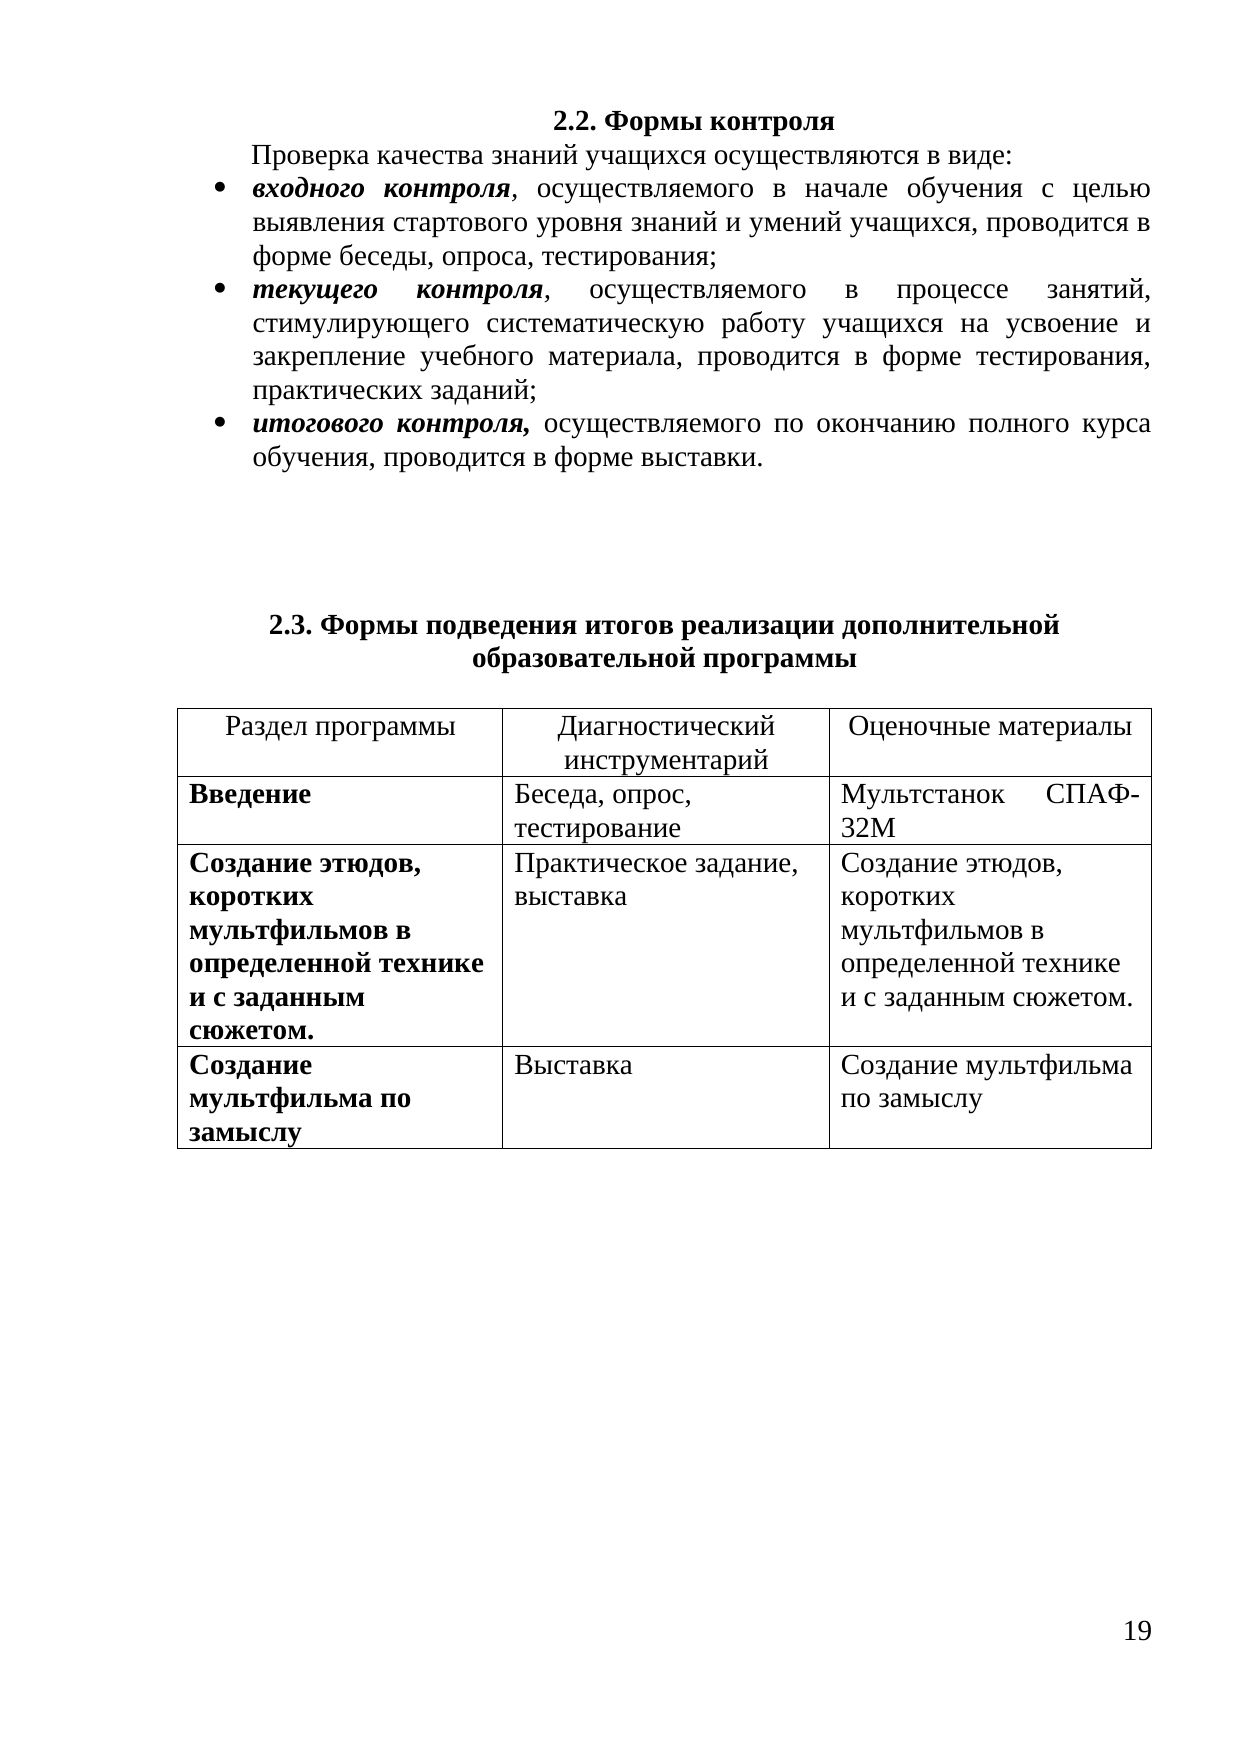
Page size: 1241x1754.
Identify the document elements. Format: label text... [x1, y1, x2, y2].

text 2.3. Формы подведения итогов реализации дополнительной образовательной программы [177, 607, 1152, 674]
table_cell Беседа, опрос, тестирование [503, 777, 829, 844]
table_cell Создание мультфильма по замыслу [830, 1047, 1151, 1148]
table_header Диагностический инструментарий [503, 709, 829, 776]
table_header Раздел программы [178, 709, 502, 776]
table_cell Введение [178, 777, 502, 844]
list текущего контроля, осуществляемого в процессе занятий, стимулирующего систематическую работу учащихся на усвоение и закрепление учебного материала, проводится в форме тестирования, практических заданий; [215, 271, 1152, 406]
table_cell Выставка [503, 1047, 829, 1148]
table_cell Создание этюдов, коротких мультфильмов в определенной технике и с заданным сюжетом. [830, 845, 1151, 1046]
table_cell Создание этюдов, коротких мультфильмов в определенной технике и с заданным сюжетом. [178, 845, 502, 1046]
list входного контроля, осуществляемого в начале обучения с целью выявления стартового уровня знаний и умений учащихся, проводится в форме беседы, опроса, тестирования; [215, 171, 1152, 271]
table_cell Практическое задание, выставка [503, 845, 829, 1046]
table_cell Мультстанок СПАФ-32М [830, 777, 1151, 844]
table_header Оценочные материалы [830, 709, 1151, 776]
list итогового контроля, осуществляемого по окончанию полного курса обучения, проводится в форме выставки. [215, 406, 1152, 473]
text 2.2. Формы контроля [177, 103, 1152, 137]
text Проверка качества знаний учащихся осуществляются в виде: [177, 137, 1152, 171]
